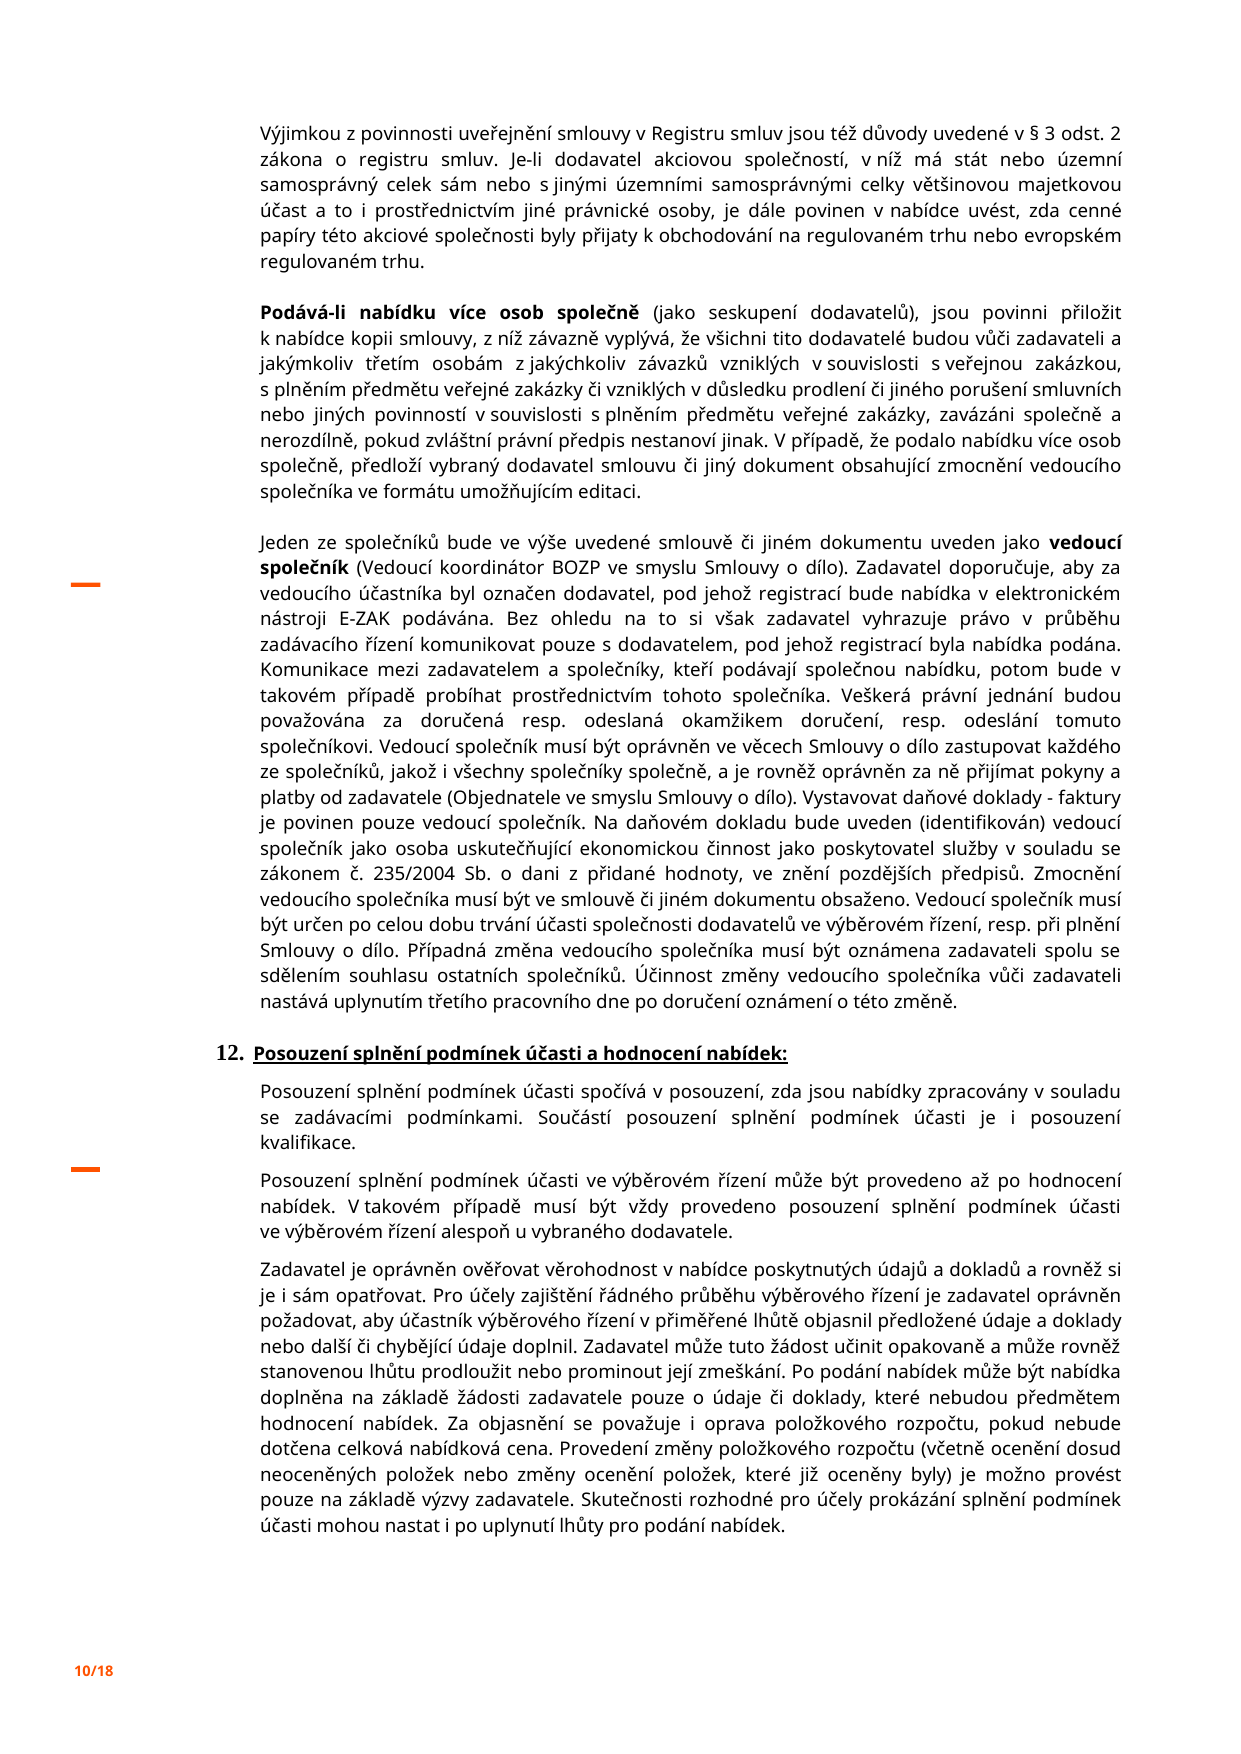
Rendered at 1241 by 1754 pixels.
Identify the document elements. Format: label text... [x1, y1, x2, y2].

text Zadavatel je oprávněn ověřovat věrohodnost v nabídce poskytnutých údajů a dokladů a rovněž si je i sám opatřovat. Pro účely zajištění řádného průběhu výběrového řízení je zadavatel oprávněn požadovat, aby účastník výběrového řízení v přiměřené lhůtě objasnil předložené údaje a doklady nebo další či chybějící údaje doplnil. Zadavatel může tuto žádost učinit opakovaně a může rovněž stanovenou lhůtu prodloužit nebo prominout její zmeškání. Po podání nabídek může být nabídka doplněna na základě žádosti zadavatele pouze o údaje či doklady, které nebudou předmětem hodnocení nabídek. Za objasnění se považuje i oprava položkového rozpočtu, pokud nebude dotčena celková nabídková cena. Provedení změny položkového rozpočtu (včetně ocenění dosud neoceněných položek nebo změny ocenění položek, které již oceněny byly) je možno provést pouze na základě výzvy zadavatele. Skutečnosti rozhodné pro účely prokázání splnění podmínek účasti mohou nastat i po uplynutí lhůty pro podání nabídek. [260, 1257, 1122, 1537]
text Jeden ze společníků bude ve výše uvedené smlouvě či jiném dokumentu uveden jako vedoucí společník (Vedoucí koordinátor BOZP ve smyslu Smlouvy o dílo). Zadavatel doporučuje, aby za vedoucího účastníka byl označen dodavatel, pod jehož registrací bude nabídka v elektronickém nástroji E-ZAK podávána. Bez ohledu na to si však zadavatel vyhrazuje právo v průběhu zadávacího řízení komunikovat pouze s dodavatelem, pod jehož registrací byla nabídka podána. Komunikace mezi zadavatelem a společníky, kteří podávají společnou nabídku, potom bude v takovém případě probíhat prostřednictvím tohoto společníka. Veškerá právní jednání budou považována za doručená resp. odeslaná okamžikem doručení, resp. odeslání tomuto společníkovi. Vedoucí společník musí být oprávněn ve věcech Smlouvy o dílo zastupovat každého ze společníků, jakož i všechny společníky společně, a je rovněž oprávněn za ně přijímat pokyny a platby od zadavatele (Objednatele ve smyslu Smlouvy o dílo). Vystavovat daňové doklady - faktury je povinen pouze vedoucí společník. Na daňovém dokladu bude uveden (identifikován) vedoucí společník jako osoba uskutečňující ekonomickou činnost jako poskytovatel služby v souladu se zákonem č. 235/2004 Sb. o dani z přidané hodnoty, ve znění pozdějších předpisů. Zmocnění vedoucího společníka musí být ve smlouvě či jiném dokumentu obsaženo. Vedoucí společník musí být určen po celou dobu trvání účasti společnosti dodavatelů ve výběrovém řízení, resp. při plnění Smlouvy o dílo. Případná změna vedoucího společníka musí být oznámena zadavateli spolu se sdělením souhlasu ostatních společníků. Účinnost změny vedoucího společníka vůči zadavateli nastává uplynutím třetího pracovního dne po doručení oznámení o této změně. [260, 529, 1122, 1014]
text Výjimkou z povinnosti uveřejnění smlouvy v Registru smluv jsou též důvody uvedené v § 3 odst. 2 zákona o registru smluv. Je-li dodavatel akciovou společností, v níž má stát nebo územní samosprávný celek sám nebo s jinými územními samosprávnými celky většinovou majetkovou účast a to i prostřednictvím jiné právnické osoby, je dále povinen v nabídce uvést, zda cenné papíry této akciové společnosti byly přijaty k obchodování na regulovaném trhu nebo evropském regulovaném trhu. [260, 121, 1122, 274]
text Posouzení splnění podmínek účasti ve výběrovém řízení může být provedeno až po hodnocení nabídek. V takovém případě musí být vždy provedeno posouzení splnění podmínek účasti ve výběrovém řízení alespoň u vybraného dodavatele. [260, 1168, 1122, 1244]
text Posouzení splnění podmínek účasti spočívá v posouzení, zda jsou nabídky zpracovány v souladu se zadávacími podmínkami. Součástí posouzení splnění podmínek účasti je i posouzení kvalifikace. [260, 1079, 1122, 1155]
text Podává-li nabídku více osob společně (jako seskupení dodavatelů), jsou povinni přiložit k nabídce kopii smlouvy, z níž závazně vyplývá, že všichni tito dodavatelé budou vůči zadavateli a jakýmkoliv třetím osobám z jakýchkoliv závazků vzniklých v souvislosti s veřejnou zakázkou, s plněním předmětu veřejné zakázky či vzniklých v důsledku prodlení či jiného porušení smluvních nebo jiných povinností v souvislosti s plněním předmětu veřejné zakázky, zavázáni společně a nerozdílně, pokud zvláštní právní předpis nestanoví jinak. V případě, že podalo nabídku více osob společně, předloží vybraný dodavatel smlouvu či jiný dokument obsahující zmocnění vedoucího společníka ve formátu umožňujícím editaci. [260, 299, 1122, 503]
list Posouzení splnění podmínek účasti a hodnocení nabídek: [216, 1039, 1122, 1066]
